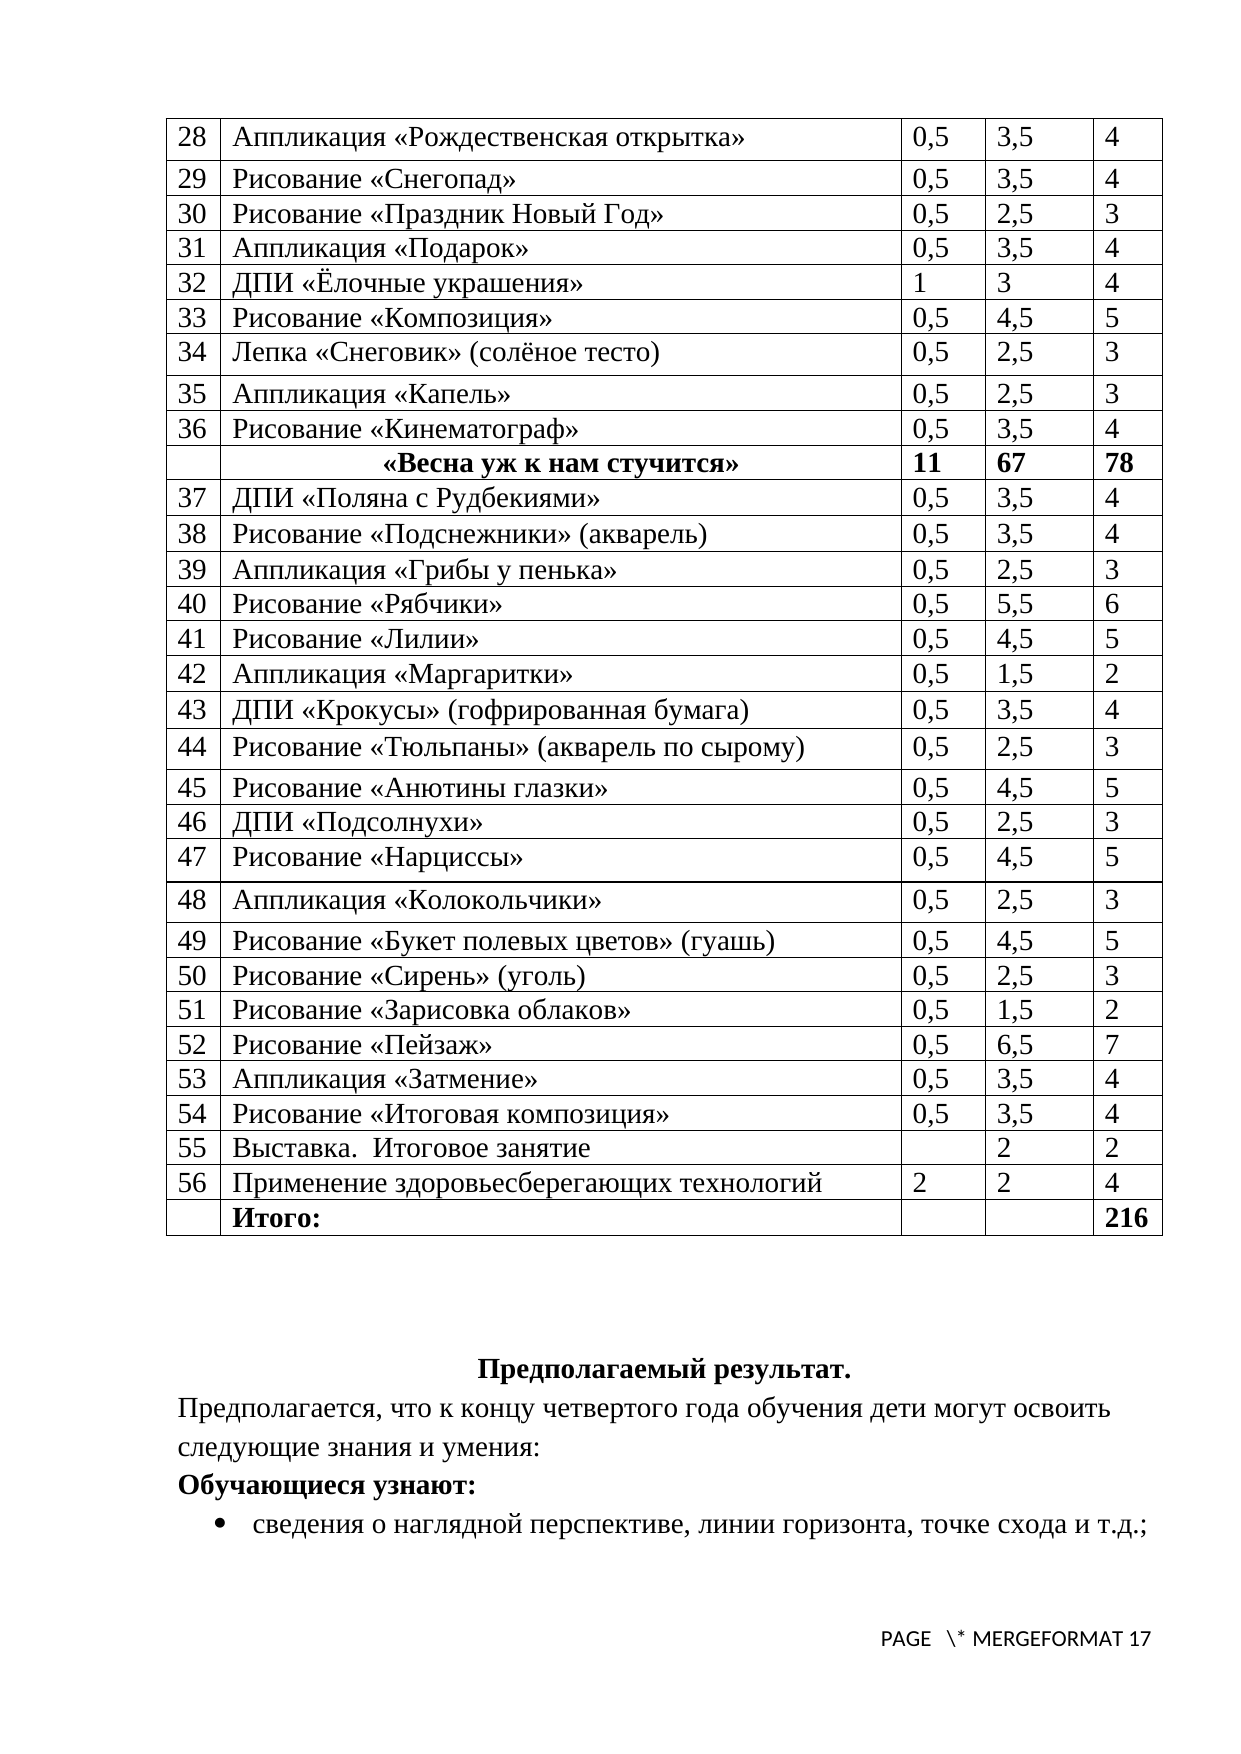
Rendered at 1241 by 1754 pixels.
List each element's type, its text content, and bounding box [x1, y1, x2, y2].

table_cell 0,5 [902, 196, 985, 229]
table_cell Аппликация «Подарок» [221, 231, 901, 264]
table_cell 0,5 [902, 692, 985, 728]
table_cell Аппликация «Капель» [221, 376, 901, 410]
table_cell Рисование «Лилии» [221, 621, 901, 655]
table_cell [167, 446, 220, 479]
table_cell ДПИ «Подсолнухи» [221, 805, 901, 838]
table_cell 3 [1094, 729, 1162, 769]
table_cell Рисование «Пейзаж» [221, 1027, 901, 1060]
table_cell 5,5 [986, 587, 1093, 620]
list сведения о наглядной перспективе, линии горизонта, точке схода и т.д.; [215, 1506, 1152, 1539]
table_cell 0,5 [902, 587, 985, 620]
table_cell ДПИ «Поляна с Рудбекиями» [221, 480, 901, 515]
table_cell 0,5 [902, 376, 985, 410]
table_cell 43 [167, 692, 220, 728]
table_cell 31 [167, 231, 220, 264]
table_cell 55 [167, 1131, 220, 1164]
table_cell 3,5 [986, 692, 1093, 728]
table_cell Рисование «Букет полевых цветов» (гуашь) [221, 923, 901, 957]
text Обучающиеся узнают: [177, 1467, 1152, 1501]
table_cell 3,5 [986, 161, 1093, 195]
table_cell 0,5 [902, 231, 985, 264]
table_cell 3 [1094, 805, 1162, 838]
table_cell 32 [167, 265, 220, 299]
table_cell 52 [167, 1027, 220, 1060]
table_cell 4,5 [986, 923, 1093, 957]
table_cell 0,5 [902, 923, 985, 957]
table_cell 4 [1094, 119, 1162, 160]
table_cell 3,5 [986, 480, 1093, 515]
table_cell 3,5 [986, 516, 1093, 551]
table_cell Аппликация «Грибы у пенька» [221, 552, 901, 586]
table_cell 0,5 [902, 552, 985, 586]
table_cell 0,5 [902, 411, 985, 444]
table_cell 0,5 [902, 656, 985, 691]
table_cell 3,5 [986, 231, 1093, 264]
table_cell 51 [167, 992, 220, 1026]
table_cell 4 [1094, 231, 1162, 264]
table_cell 78 [1094, 446, 1162, 479]
table_cell 30 [167, 196, 220, 229]
table_cell Аппликация «Маргаритки» [221, 656, 901, 691]
table_cell 2,5 [986, 376, 1093, 410]
text Предполагается, что к концу четвертого года обучения дети могут освоить следующие знания и умения: [177, 1390, 1152, 1462]
table_cell 3,5 [986, 1096, 1093, 1129]
table_cell Рисование «Композиция» [221, 300, 901, 333]
table_cell 34 [167, 334, 220, 375]
table_cell ДПИ «Ёлочные украшения» [221, 265, 901, 299]
table_cell 4,5 [986, 770, 1093, 803]
table_cell 0,5 [902, 1096, 985, 1129]
table_cell Рисование «Нарциссы» [221, 839, 901, 881]
table_cell 44 [167, 729, 220, 769]
table_cell 3 [1094, 883, 1162, 922]
table_cell 6,5 [986, 1027, 1093, 1060]
table_cell 1 [902, 265, 985, 299]
table_cell 40 [167, 587, 220, 620]
table_cell 0,5 [902, 119, 985, 160]
table_cell 2,5 [986, 552, 1093, 586]
table_cell 3 [1094, 552, 1162, 586]
table_cell 5 [1094, 923, 1162, 957]
table_cell 42 [167, 656, 220, 691]
table_cell Выставка. Итоговое занятие [221, 1131, 901, 1164]
table_cell 4 [1094, 1061, 1162, 1095]
table_cell [902, 1200, 985, 1235]
table_cell [167, 1200, 220, 1235]
table_cell 3,5 [986, 411, 1093, 444]
table_cell 2,5 [986, 805, 1093, 838]
table_cell 4 [1094, 516, 1162, 551]
table_cell 50 [167, 958, 220, 991]
table_cell Рисование «Праздник Новый Год» [221, 196, 901, 229]
table_cell 4 [1094, 411, 1162, 444]
table_cell Рисование «Тюльпаны» (акварель по сырому) [221, 729, 901, 769]
text Предполагаемый результат. [177, 1352, 1152, 1385]
table_cell 5 [1094, 300, 1162, 333]
table_cell 0,5 [902, 334, 985, 375]
table_cell 4 [1094, 161, 1162, 195]
table_cell Рисование «Снегопад» [221, 161, 901, 195]
table_cell 3 [1094, 334, 1162, 375]
table_cell 4 [1094, 692, 1162, 728]
table_cell 2,5 [986, 334, 1093, 375]
table_cell 56 [167, 1165, 220, 1199]
table_cell 48 [167, 883, 220, 922]
table_cell 53 [167, 1061, 220, 1095]
table_cell 2 [986, 1131, 1093, 1164]
table_cell 28 [167, 119, 220, 160]
table_cell 5 [1094, 770, 1162, 803]
table_cell Рисование «Анютины глазки» [221, 770, 901, 803]
table_cell 2 [1094, 656, 1162, 691]
table_cell 4 [1094, 1165, 1162, 1199]
table_cell 3 [1094, 958, 1162, 991]
table_cell Рисование «Итоговая композиция» [221, 1096, 901, 1129]
table_cell 0,5 [902, 480, 985, 515]
table_cell 41 [167, 621, 220, 655]
table_cell 0,5 [902, 992, 985, 1026]
table_cell Применение здоровьесберегающих технологий [221, 1165, 901, 1199]
table_cell 0,5 [902, 1061, 985, 1095]
table_cell 29 [167, 161, 220, 195]
table_cell 36 [167, 411, 220, 444]
table_cell 3 [986, 265, 1093, 299]
table_cell 2 [1094, 992, 1162, 1026]
table_cell 4,5 [986, 839, 1093, 881]
table_cell 4,5 [986, 621, 1093, 655]
table_cell 4,5 [986, 300, 1093, 333]
table_cell 46 [167, 805, 220, 838]
table_cell 4 [1094, 1096, 1162, 1129]
table_cell [986, 1200, 1093, 1235]
table_cell Лепка «Снеговик» (солёное тесто) [221, 334, 901, 375]
table_cell 3,5 [986, 1061, 1093, 1095]
table_cell 7 [1094, 1027, 1162, 1060]
table_cell 2,5 [986, 883, 1093, 922]
table_cell 0,5 [902, 958, 985, 991]
table_cell 0,5 [902, 1027, 985, 1060]
table_cell [902, 1131, 985, 1164]
table_cell 2 [1094, 1131, 1162, 1164]
table_cell 0,5 [902, 839, 985, 881]
table_cell 38 [167, 516, 220, 551]
table_cell «Весна уж к нам стучится» [221, 446, 901, 479]
table_cell 4 [1094, 480, 1162, 515]
table_cell Аппликация «Затмение» [221, 1061, 901, 1095]
table_cell Рисование «Рябчики» [221, 587, 901, 620]
table_cell Рисование «Сирень» (уголь) [221, 958, 901, 991]
table_cell Рисование «Кинематограф» [221, 411, 901, 444]
table_cell 5 [1094, 621, 1162, 655]
table_cell 0,5 [902, 729, 985, 769]
table_cell 47 [167, 839, 220, 881]
table_cell 2,5 [986, 958, 1093, 991]
table_cell 0,5 [902, 516, 985, 551]
table_cell 54 [167, 1096, 220, 1129]
table_cell 216 [1094, 1200, 1162, 1235]
table_cell Аппликация «Колокольчики» [221, 883, 901, 922]
table_cell 37 [167, 480, 220, 515]
table_cell 3 [1094, 196, 1162, 229]
table_cell 0,5 [902, 805, 985, 838]
table_cell 3,5 [986, 119, 1093, 160]
table_cell 45 [167, 770, 220, 803]
table_cell 11 [902, 446, 985, 479]
table_cell 2 [902, 1165, 985, 1199]
table_cell Аппликация «Рождественская открытка» [221, 119, 901, 160]
table_cell ДПИ «Крокусы» (гофрированная бумага) [221, 692, 901, 728]
table_cell 2 [986, 1165, 1093, 1199]
table_cell 3 [1094, 376, 1162, 410]
table_cell 35 [167, 376, 220, 410]
table_cell Итого: [221, 1200, 901, 1235]
table_cell 6 [1094, 587, 1162, 620]
table_cell Рисование «Подснежники» (акварель) [221, 516, 901, 551]
table_cell 2,5 [986, 729, 1093, 769]
table_cell 0,5 [902, 161, 985, 195]
table_cell 33 [167, 300, 220, 333]
table_cell 1,5 [986, 656, 1093, 691]
table_cell 2,5 [986, 196, 1093, 229]
table_cell 4 [1094, 265, 1162, 299]
table_cell 0,5 [902, 883, 985, 922]
table_cell 1,5 [986, 992, 1093, 1026]
table_cell 5 [1094, 839, 1162, 881]
table_cell 0,5 [902, 621, 985, 655]
table_cell 49 [167, 923, 220, 957]
table_cell 0,5 [902, 770, 985, 803]
table_cell Рисование «Зарисовка облаков» [221, 992, 901, 1026]
table_cell 0,5 [902, 300, 985, 333]
table_cell 39 [167, 552, 220, 586]
table_cell 67 [986, 446, 1093, 479]
